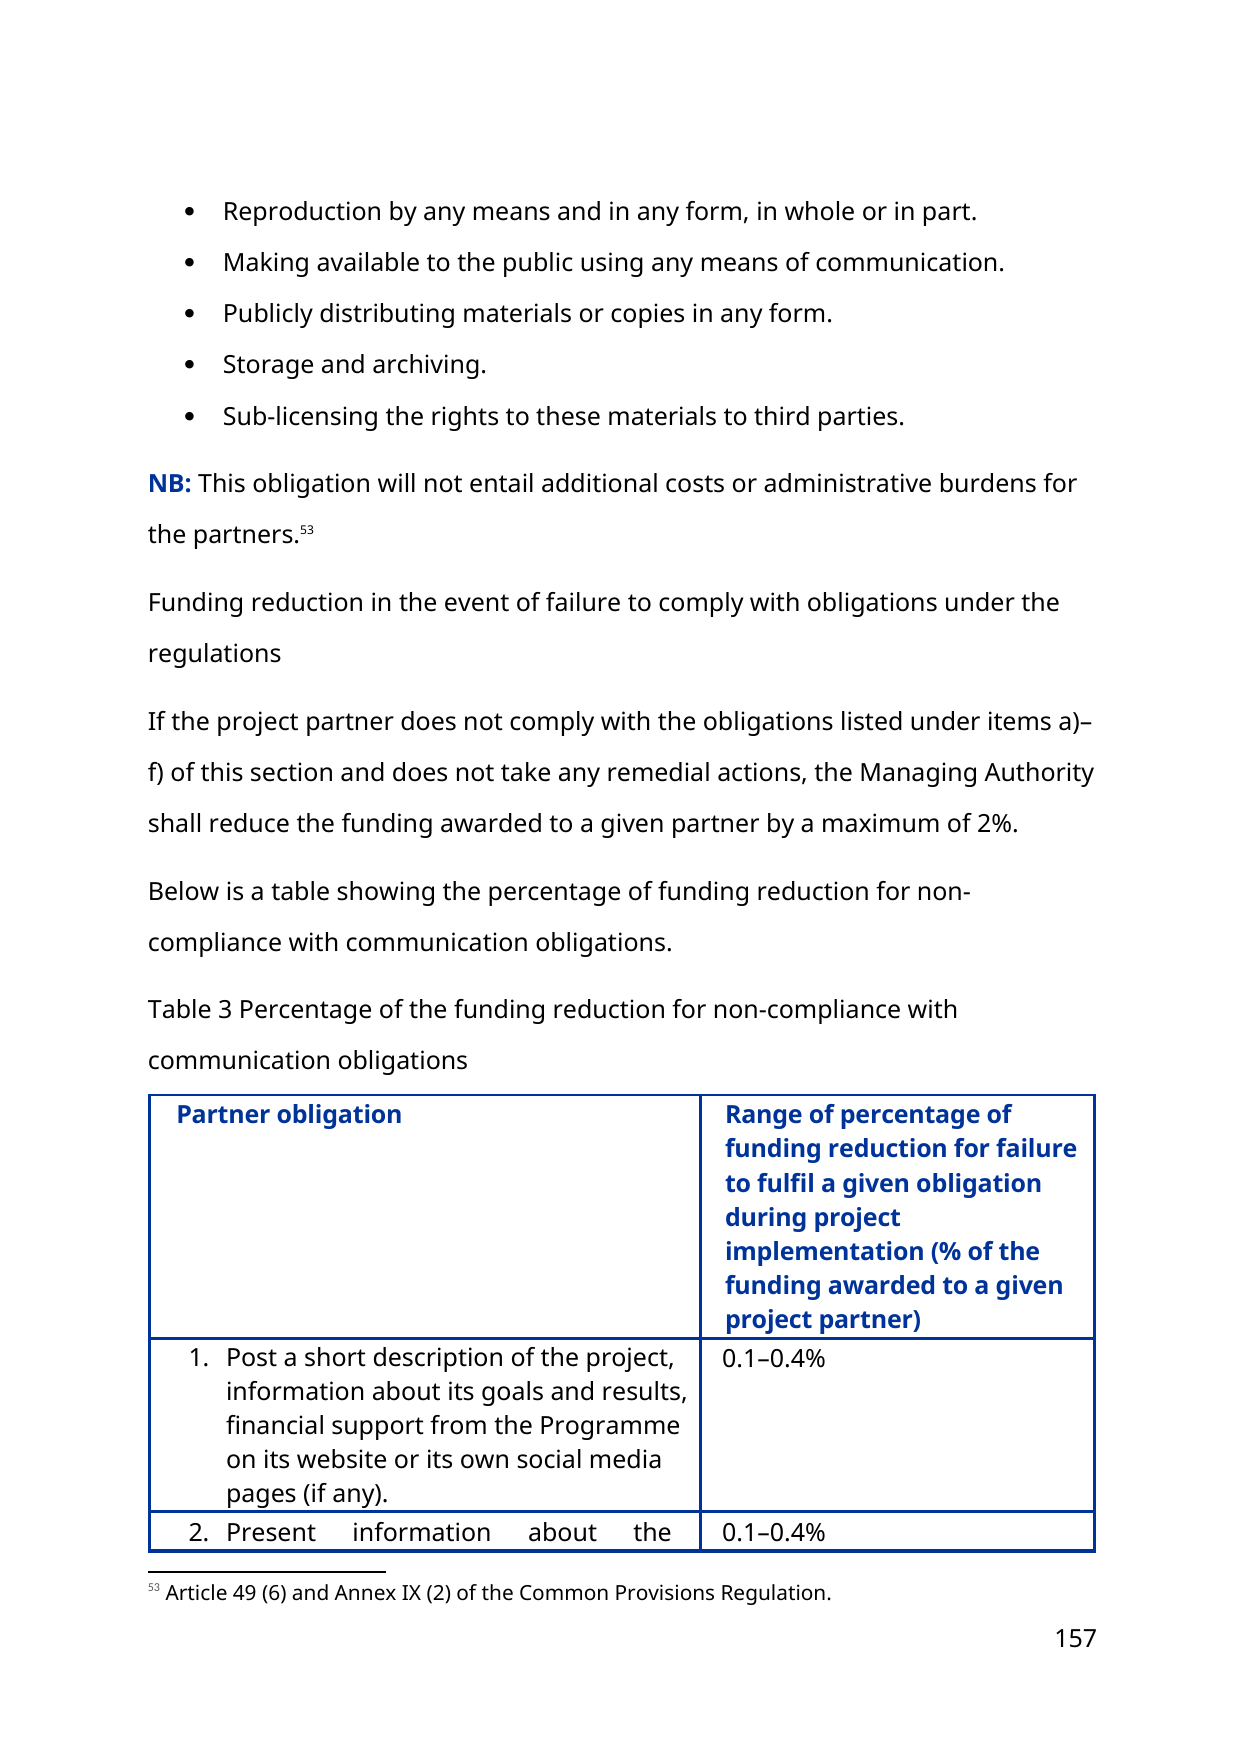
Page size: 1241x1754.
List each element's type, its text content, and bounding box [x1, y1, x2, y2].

table_cell Post a short description of the project, information about its goals and results, financial support from the Programme on its website or its own social media pages (if any). [151, 1340, 699, 1510]
text NB: This obligation will not entail additional costs or administrative burdens for the partners. [148, 466, 1097, 551]
list Storage and archiving. [185, 347, 1097, 381]
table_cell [151, 1513, 699, 1549]
table_cell 0.1–0.4% [702, 1340, 1093, 1510]
text Below is a table showing the percentage of funding reduction for non-compliance with communication obligations. [148, 873, 1097, 958]
text Funding reduction in the event of failure to comply with obligations under the regulations [148, 584, 1097, 670]
list Publicly distributing materials or copies in any form. [185, 296, 1097, 330]
text Table 3 Percentage of the funding reduction for non-compliance with communication obligations [148, 992, 1097, 1077]
table_header Partner obligation [151, 1096, 699, 1337]
list Sub-licensing the rights to these materials to third parties. [185, 398, 1097, 432]
table_cell 0.1–0.4% [702, 1513, 1093, 1549]
table_header Range of percentage of funding reduction for failure to fulfil a given obligation during project implementation (% of the funding awarded to a given project partner) [702, 1096, 1093, 1337]
list Making available to the public using any means of communication. [185, 245, 1097, 279]
list Reproduction by any means and in any form, in whole or in part. [185, 194, 1097, 228]
text If the project partner does not comply with the obligations listed under items a)–f) of this section and does not take any remedial actions, the Managing Authority shall reduce the funding awarded to a given partner by a maximum of 2%. [148, 703, 1097, 839]
